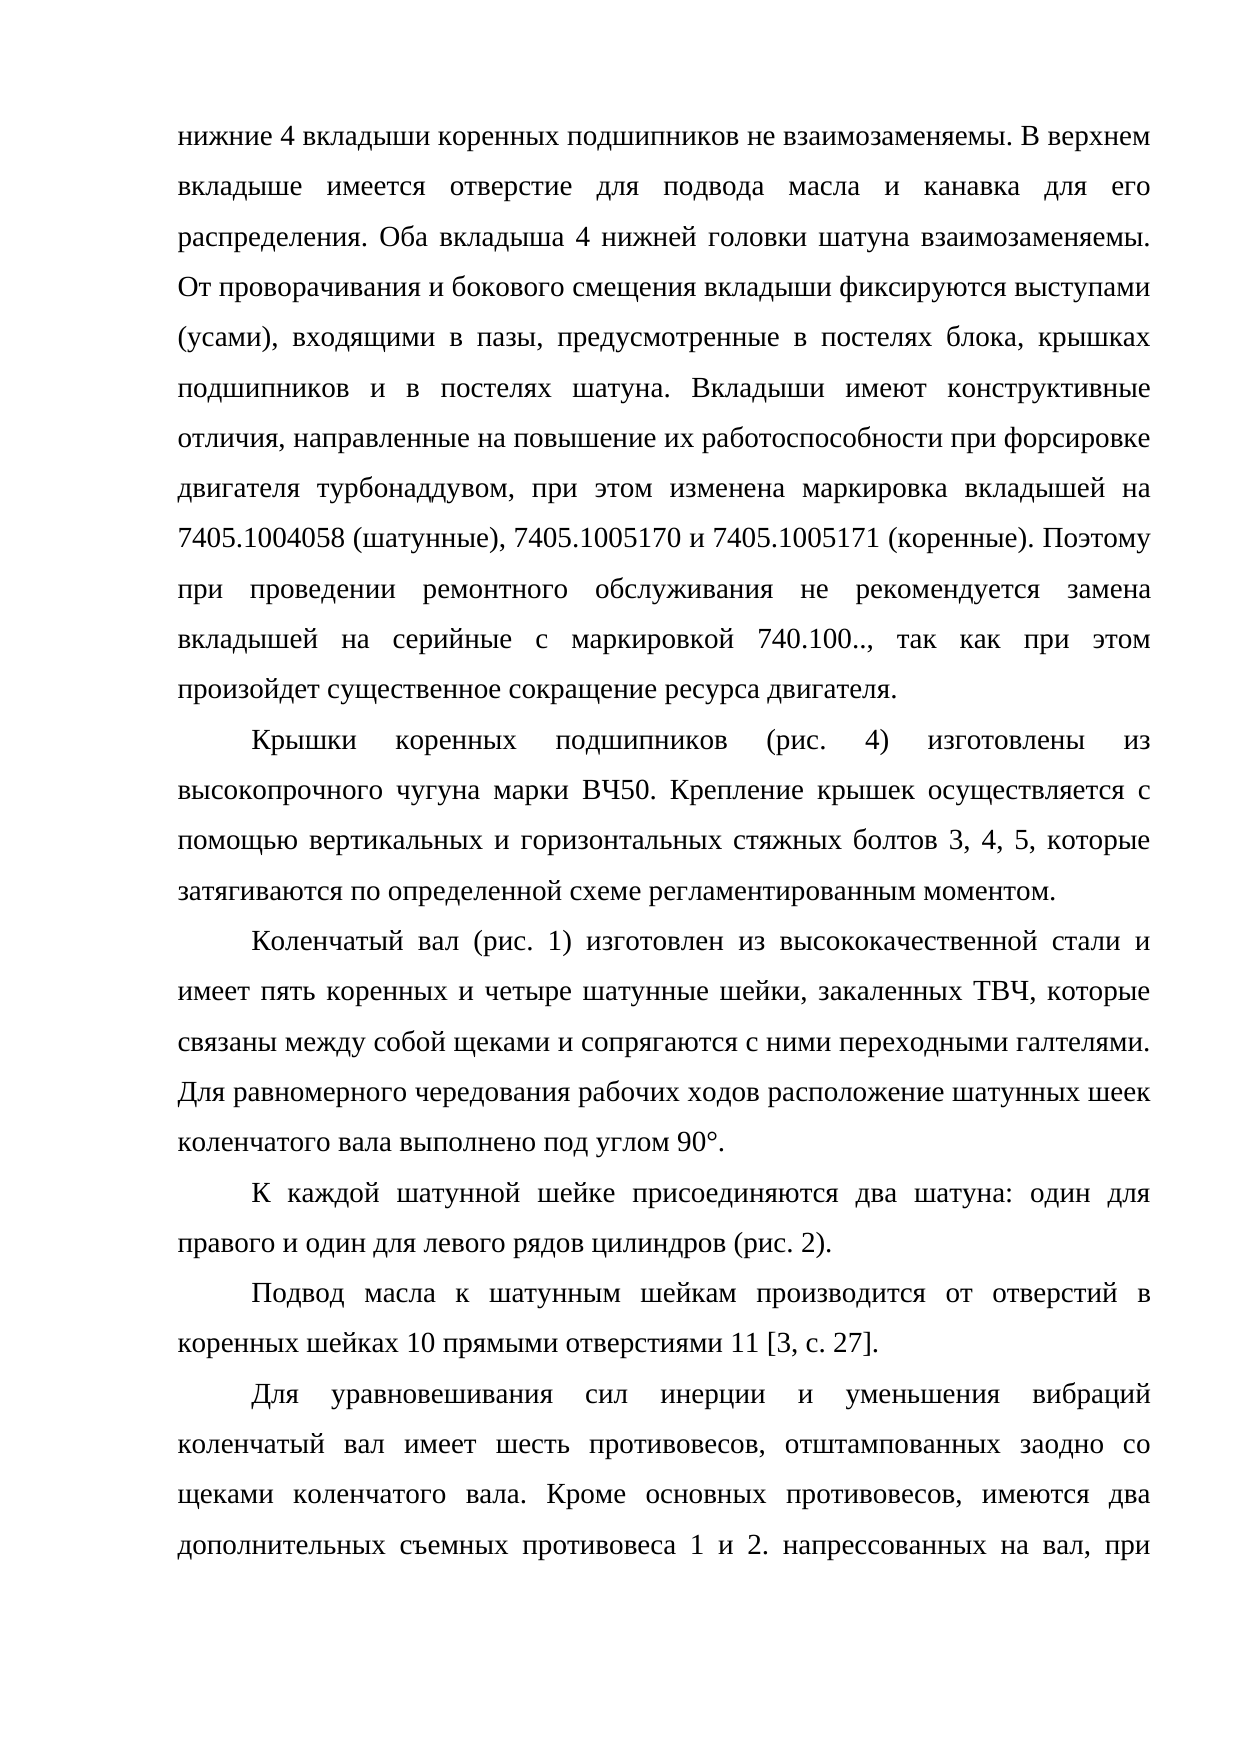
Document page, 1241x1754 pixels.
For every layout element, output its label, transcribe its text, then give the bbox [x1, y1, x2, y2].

text Крышки коренных подшипников (рис. 4) изготовлены из высокопрочного чугуна марки ВЧ50. Крепление крышек осуществляется с помощью вертикальных и горизонтальных стяжных болтов 3, 4, 5, которые затягиваются по определенной схеме регламентированным моментом. [177, 722, 1152, 906]
text К каждой шатунной шейке присоединяются два шатуна: один для правого и один для левого рядов цилиндров (рис. 2). [177, 1175, 1152, 1258]
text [177, 118, 1152, 705]
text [177, 1376, 1152, 1560]
text Подвод масла к шатунным шейкам производится от отверстий в коренных шейках 10 прямыми отверстиями 11 [3, с. 27]. [177, 1275, 1152, 1359]
text Коленчатый вал (рис. 1) изготовлен из высококачественной стали и имеет пять коренных и четыре шатунные шейки, закаленных ТВЧ, которые связаны между собой щеками и сопрягаются с ними переходными галтелями. Для равномерного чередования рабочих ходов расположение шатунных шеек коленчатого вала выполнено под углом 90°. [177, 923, 1152, 1158]
